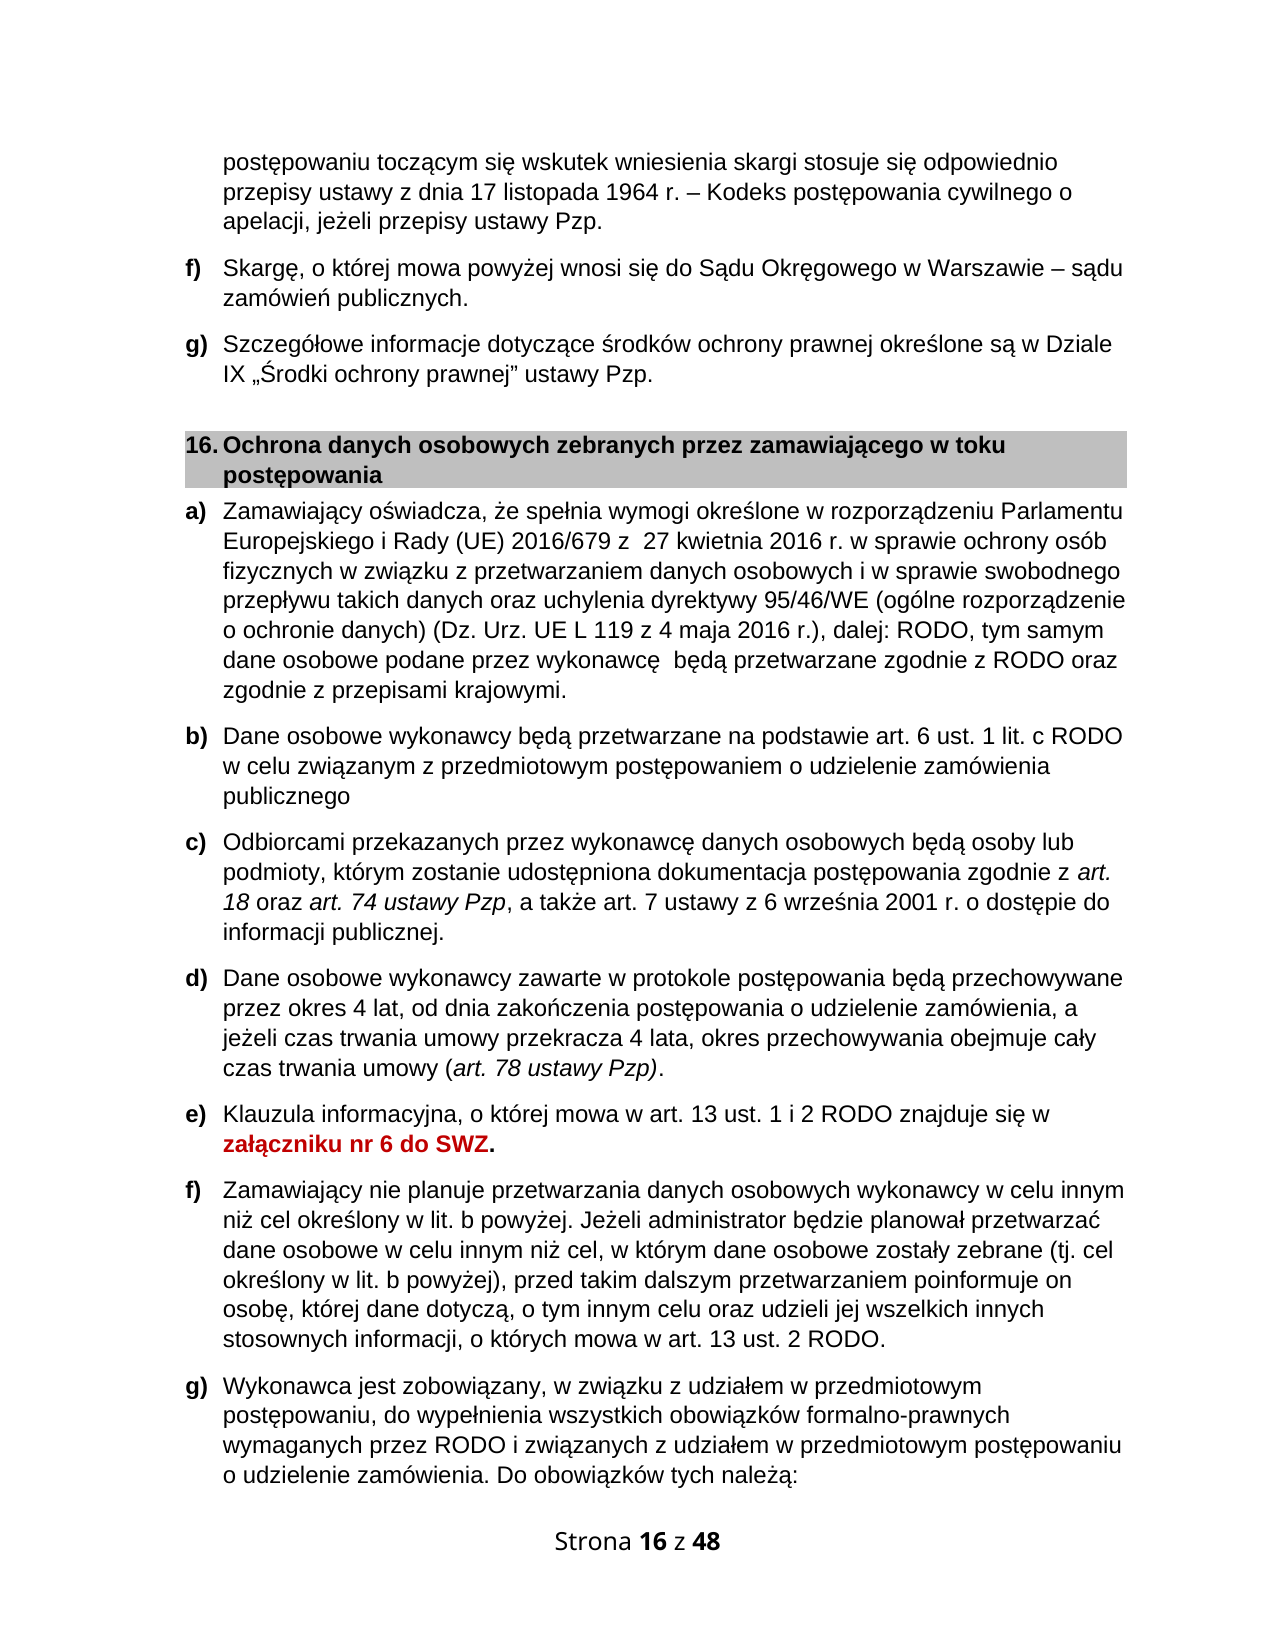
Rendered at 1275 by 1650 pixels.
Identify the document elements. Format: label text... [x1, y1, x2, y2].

list Klauzula informacyjna, o której mowa w art. 13 ust. 1 i 2 RODO znajduje się w załączniku nr 6 do SWZ. [185, 1100, 1127, 1157]
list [185, 148, 1127, 235]
list Zamawiający oświadcza, że spełnia wymogi określone w rozporządzeniu Parlamentu Europejskiego i Rady (UE) 2016/679 z 27 kwietnia 2016 r. w sprawie ochrony osób fizycznych w związku z przetwarzaniem danych osobowych i w sprawie swobodnego przepływu takich danych oraz uchylenia dyrektywy 95/46/WE (ogólne rozporządzenie o ochronie danych) (Dz. Urz. UE L 119 z 4 maja 2016 r.), dalej: RODO, tym samym dane osobowe podane przez wykonawcę będą przetwarzane zgodnie z RODO oraz zgodnie z przepisami krajowymi. [185, 497, 1127, 703]
list Dane osobowe wykonawcy zawarte w protokole postępowania będą przechowywane przez okres 4 lat, od dnia zakończenia postępowania o udzielenie zamówienia, a jeżeli czas trwania umowy przekracza 4 lata, okres przechowywania obejmuje cały czas trwania umowy (art. 78 ustawy Pzp). [185, 964, 1127, 1081]
list Zamawiający nie planuje przetwarzania danych osobowych wykonawcy w celu innym niż cel określony w lit. b powyżej. Jeżeli administrator będzie planował przetwarzać dane osobowe w celu innym niż cel, w którym dane osobowe zostały zebrane (tj. cel określony w lit. b powyżej), przed takim dalszym przetwarzaniem poinformuje on osobę, której dane dotyczą, o tym innym celu oraz udzieli jej wszelkich innych stosownych informacji, o których mowa w art. 13 ust. 2 RODO. [185, 1176, 1127, 1353]
list Dane osobowe wykonawcy będą przetwarzane na podstawie art. 6 ust. 1 lit. c RODO w celu związanym z przedmiotowym postępowaniem o udzielenie zamówienia publicznego [185, 722, 1127, 809]
list Skargę, o której mowa powyżej wnosi się do Sądu Okręgowego w Warszawie – sądu zamówień publicznych. [185, 254, 1127, 311]
list Wykonawca jest zobowiązany, w związku z udziałem w przedmiotowym postępowaniu, do wypełnienia wszystkich obowiązków formalno-prawnych wymaganych przez RODO i związanych z udziałem w przedmiotowym postępowaniu o udzielenie zamówienia. Do obowiązków tych należą: [185, 1372, 1127, 1488]
list Szczegółowe informacje dotyczące środków ochrony prawnej określone są w Dziale IX „Środki ochrony prawnej” ustawy Pzp. [185, 330, 1127, 387]
subtitle Ochrona danych osobowych zebranych przez zamawiającego w toku postępowania [185, 431, 1127, 488]
list Odbiorcami przekazanych przez wykonawcę danych osobowych będą osoby lub podmioty, którym zostanie udostępniona dokumentacja postępowania zgodnie z art. 18 oraz art. 74 ustawy Pzp, a także art. 7 ustawy z 6 września 2001 r. o dostępie do informacji publicznej. [185, 828, 1127, 945]
